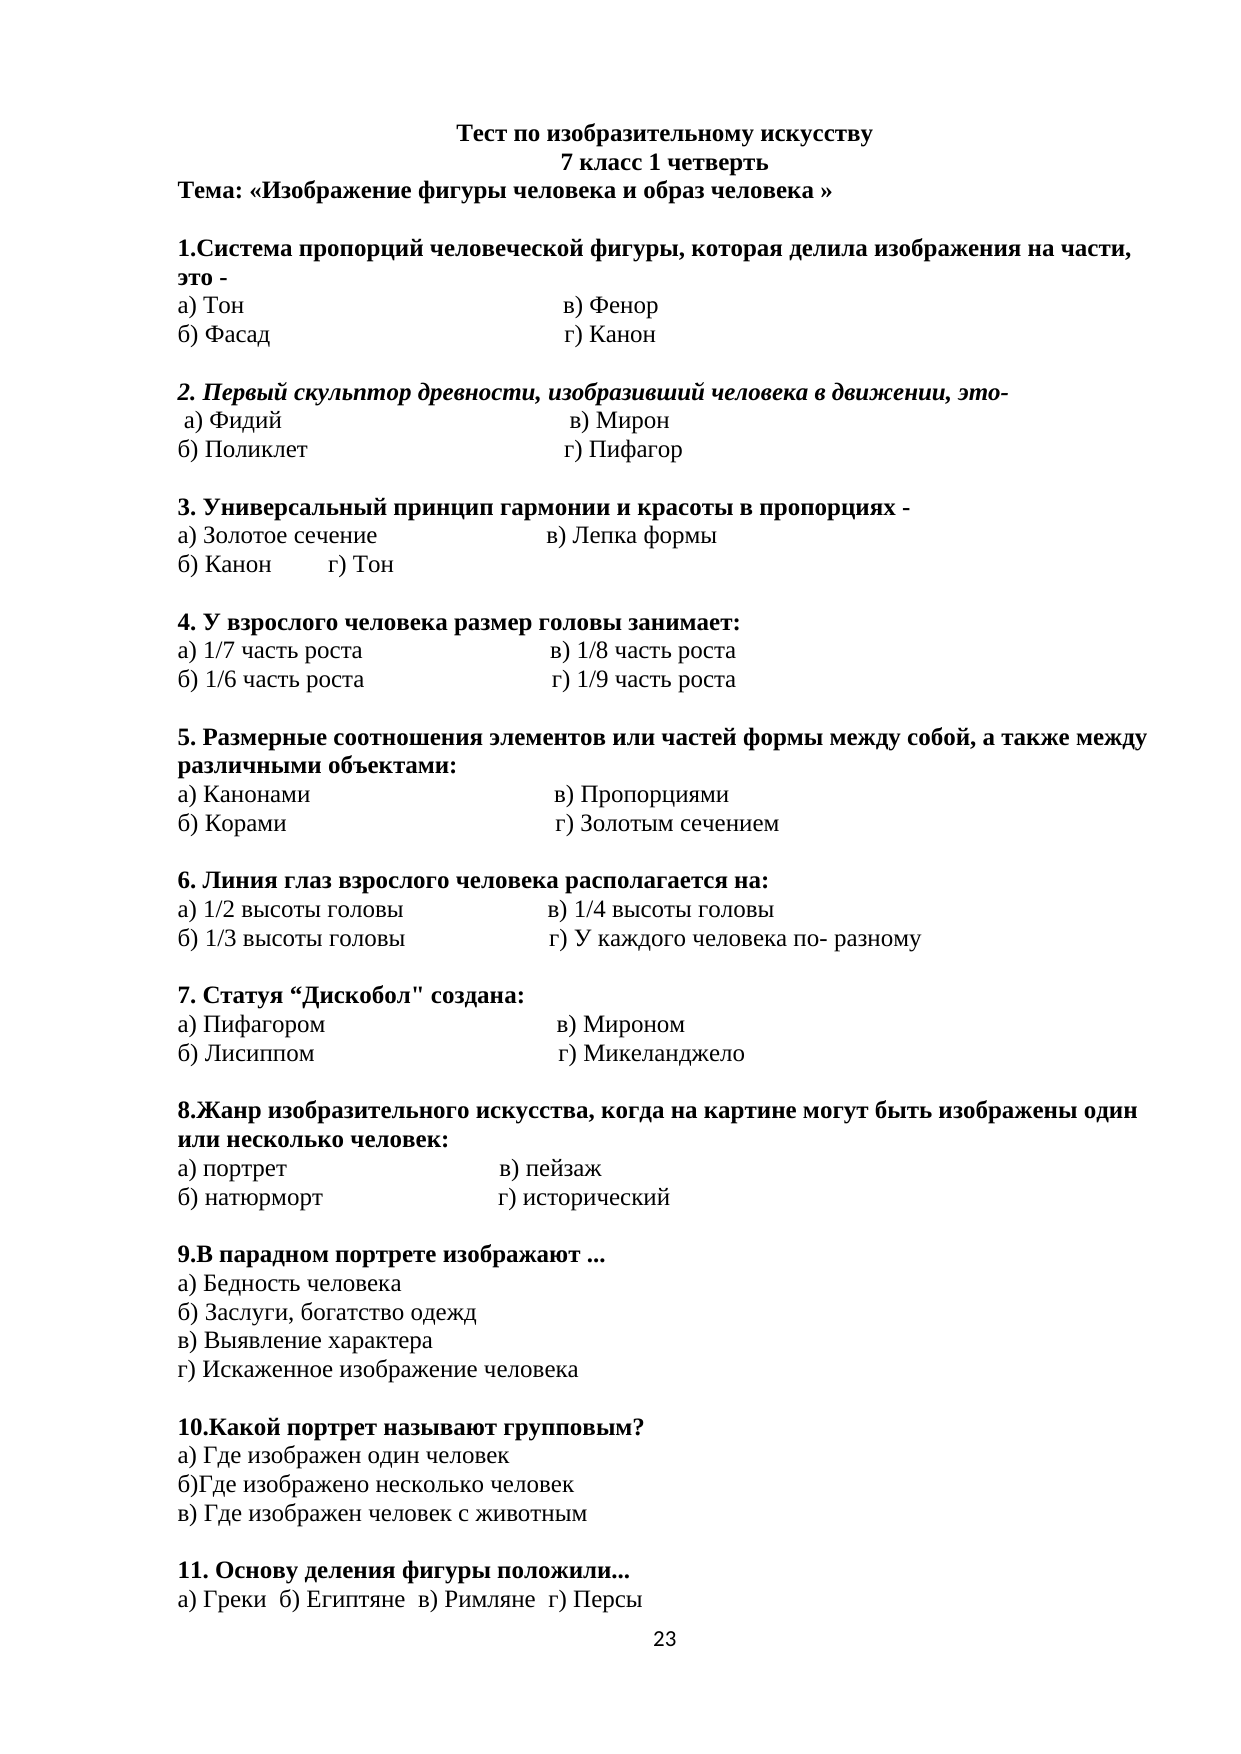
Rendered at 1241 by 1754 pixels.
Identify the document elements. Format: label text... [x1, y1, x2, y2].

text б)Где изображено несколько человек [177, 1469, 1152, 1498]
text б) Поликлет г) Пифагор [177, 434, 1152, 463]
text а) Бедность человека [177, 1268, 1152, 1297]
text в) Выявление характера [177, 1326, 1152, 1354]
text а) Золотое сечение в) Лепка формы [177, 521, 1152, 549]
text б) Заслуги, богатство одежд [177, 1297, 1152, 1326]
text а) Где изображен один человек [177, 1441, 1152, 1469]
text а) Канонами в) Пропорциями [177, 779, 1152, 808]
text Тема: «Изображение фигуры человека и образ человека » [177, 176, 1152, 204]
text а) Пифагором в) Мироном [177, 1009, 1152, 1038]
text а) 1/2 высоты головы в) 1/4 высоты головы [177, 894, 1152, 923]
text 7. Статуя “Дискобол" создана: [177, 981, 1152, 1009]
text 8.Жанр изобразительного искусства, когда на картине могут быть изображены один или несколько человек: [177, 1096, 1152, 1153]
text б) Фасад г) Канон [177, 319, 1152, 348]
text б) Канон г) Тон [177, 549, 1152, 578]
text 10.Какой портрет называют групповым? [177, 1412, 1152, 1441]
text а) Греки б) Египтяне в) Римляне г) Персы [177, 1584, 1152, 1613]
text 2. Первый скульптор древности, изобразивший человека в движении, это- [177, 377, 1152, 406]
text б) Корами г) Золотым сечением [177, 808, 1152, 837]
text б) Лисиппом г) Микеланджело [177, 1038, 1152, 1067]
text Тест по изобразительному искусству [177, 118, 1152, 147]
text б) 1/3 высоты головы г) У каждого человека по- разному [177, 923, 1152, 952]
text 6. Линия глаз взрослого человека располагается на: [177, 866, 1152, 894]
text г) Искаженное изображение человека [177, 1354, 1152, 1383]
text 3. Универсальный принцип гармонии и красоты в пропорциях - [177, 492, 1152, 521]
text б) натюрморт г) исторический [177, 1182, 1152, 1211]
text а) 1/7 часть роста в) 1/8 часть роста [177, 636, 1152, 664]
text а) Фидий в) Мирон [177, 406, 1152, 434]
text а) портрет в) пейзаж [177, 1153, 1152, 1182]
text а) Тон в) Фенор [177, 291, 1152, 319]
text 5. Размерные соотношения элементов или частей формы между собой, а также между различными объектами: [177, 722, 1152, 779]
text б) 1/6 часть роста г) 1/9 часть роста [177, 664, 1152, 693]
text 11. Основу деления фигуры положили... [177, 1556, 1152, 1584]
text 1.Система пропорций человеческой фигуры, которая делила изображения на части, это - [177, 233, 1152, 291]
text в) Где изображен человек с животным [177, 1498, 1152, 1527]
text 9.В парадном портрете изображают ... [177, 1239, 1152, 1268]
text 4. У взрослого человека размер головы занимает: [177, 607, 1152, 636]
text 7 класс 1 четверть [177, 147, 1152, 176]
